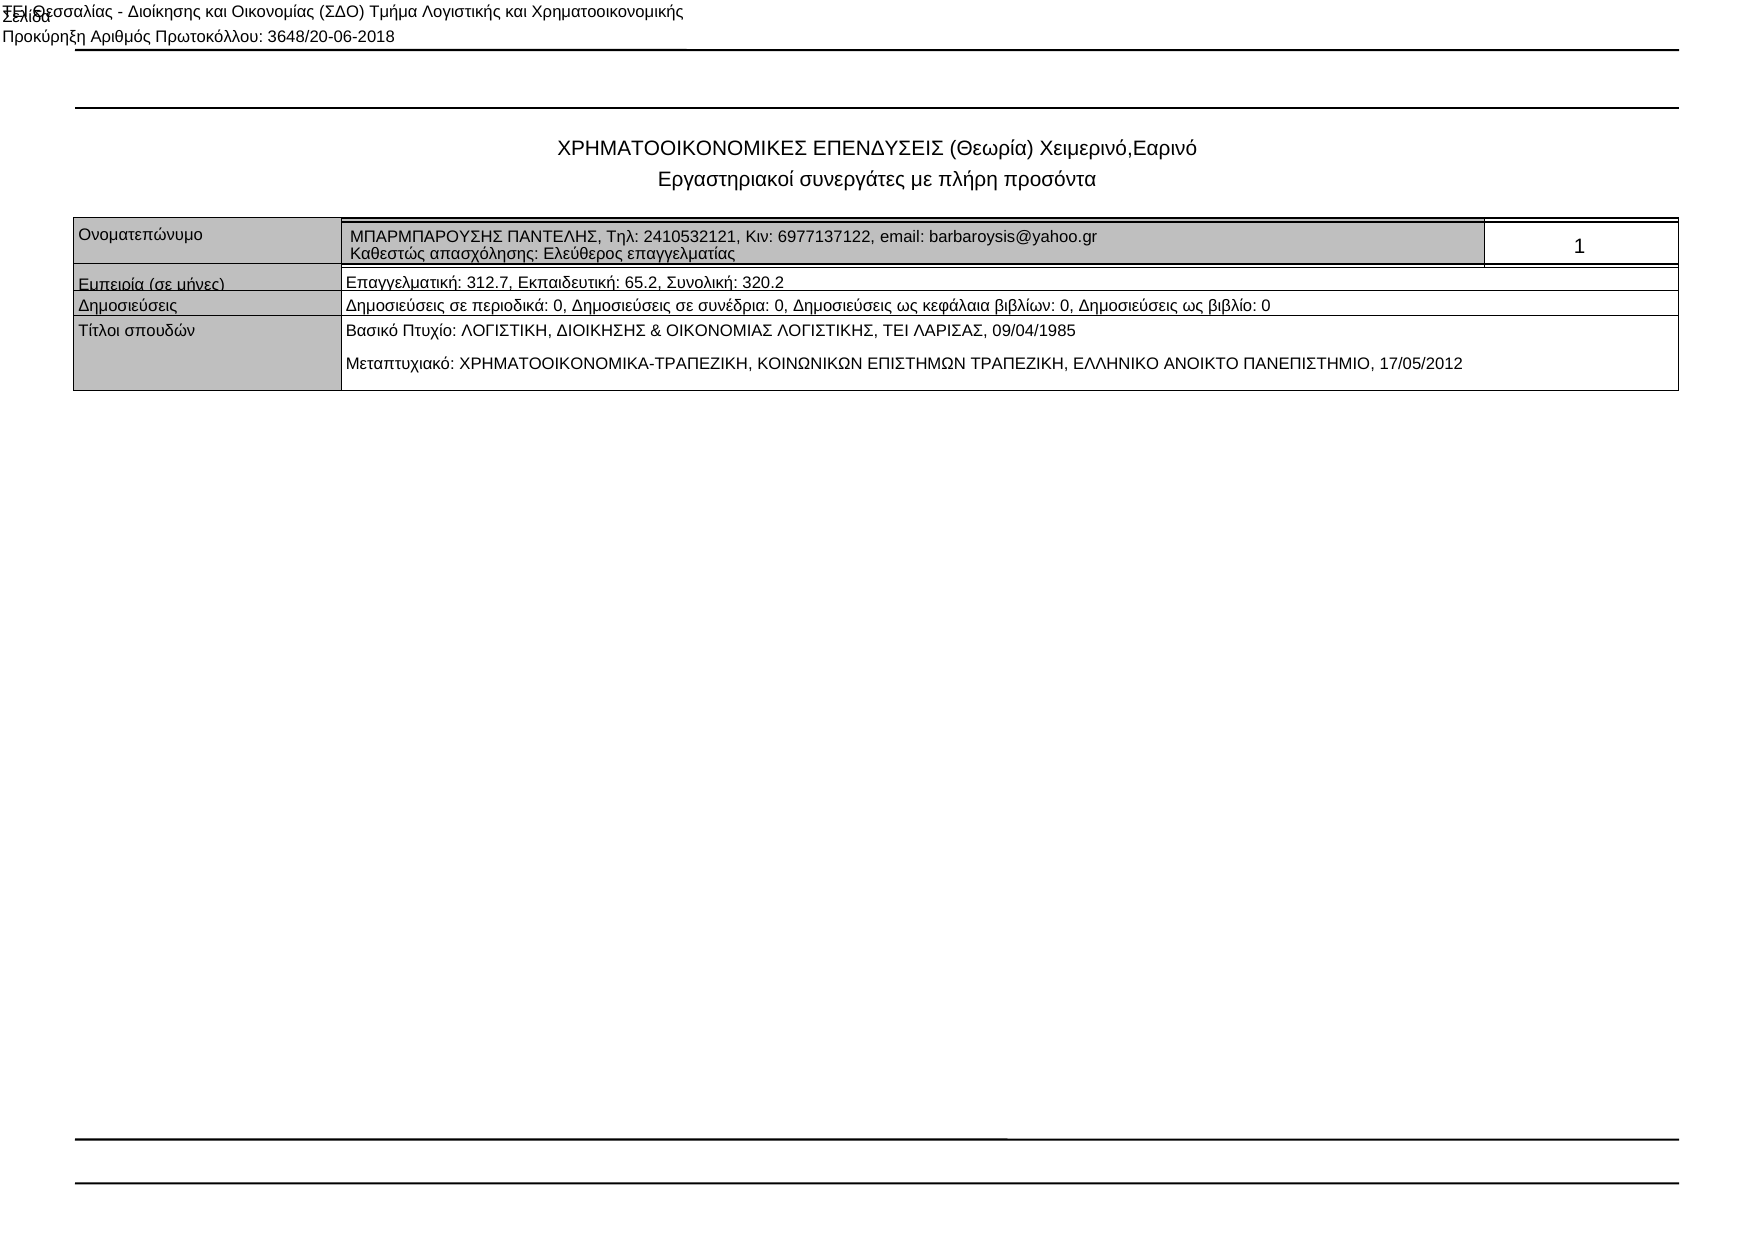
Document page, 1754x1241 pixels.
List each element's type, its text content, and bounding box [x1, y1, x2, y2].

table_header Ονοματεπώνυμο [74, 218, 341, 263]
text ΧΡΗΜΑΤΟΟΙΚΟΝΟΜΙΚΕΣ ΕΠΕΝΔΥΣΕΙΣ (Θεωρία) Χειμερινό,Εαρινό Εργαστηριακοί συνεργάτες με πλήρη προσόντα [557, 136, 1271, 191]
table_cell Τίτλοι σπουδών [74, 316, 341, 390]
table_header 1 [1485, 223, 1678, 263]
table_cell Επαγγελματική: 312.7, Εκπαιδευτική: 65.2, Συνολική: 320.2 [342, 268, 1678, 290]
table_header ΜΠΑΡΜΠΑΡΟΥΣΗΣ ΠΑΝΤΕΛΗΣ, Τηλ: 2410532121, Κιν: 6977137122, email: barbaroysis@yahoo.gr Καθεστώς απασχόλησης: Ελεύθερος επαγγελματίας [342, 223, 1484, 263]
table_cell Δημοσιεύσεις [74, 291, 341, 315]
table_cell Δημοσιεύσεις σε περιοδικά: 0, Δημοσιεύσεις σε συνέδρια: 0, Δημοσιεύσεις ως κεφάλαια βιβλίων: 0, Δημοσιεύσεις ως βιβλίο: 0 [342, 291, 1678, 315]
table_cell Εμπειρία (σε μήνες) [74, 264, 341, 290]
table_cell Βασικό Πτυχίο: ΛΟΓΙΣΤΙΚΗ, ΔΙΟΙΚΗΣΗΣ & ΟΙΚΟΝΟΜΙΑΣ ΛΟΓΙΣΤΙΚΗΣ, ΤΕΙ ΛΑΡΙΣΑΣ, 09/04/1985 Μεταπτυχιακό: ΧΡΗΜΑΤΟΟΙΚΟΝΟΜΙΚΑ-ΤΡΑΠΕΖΙΚΗ, ΚΟΙΝΩΝΙΚΩΝ ΕΠΙΣΤΗΜΩΝ ΤΡΑΠΕΖΙΚΗ, ΕΛΛΗΝΙΚΟ ΑΝΟΙΚΤΟ ΠΑΝΕΠΙΣΤΗΜΙΟ, 17/05/2012 [342, 316, 1678, 390]
